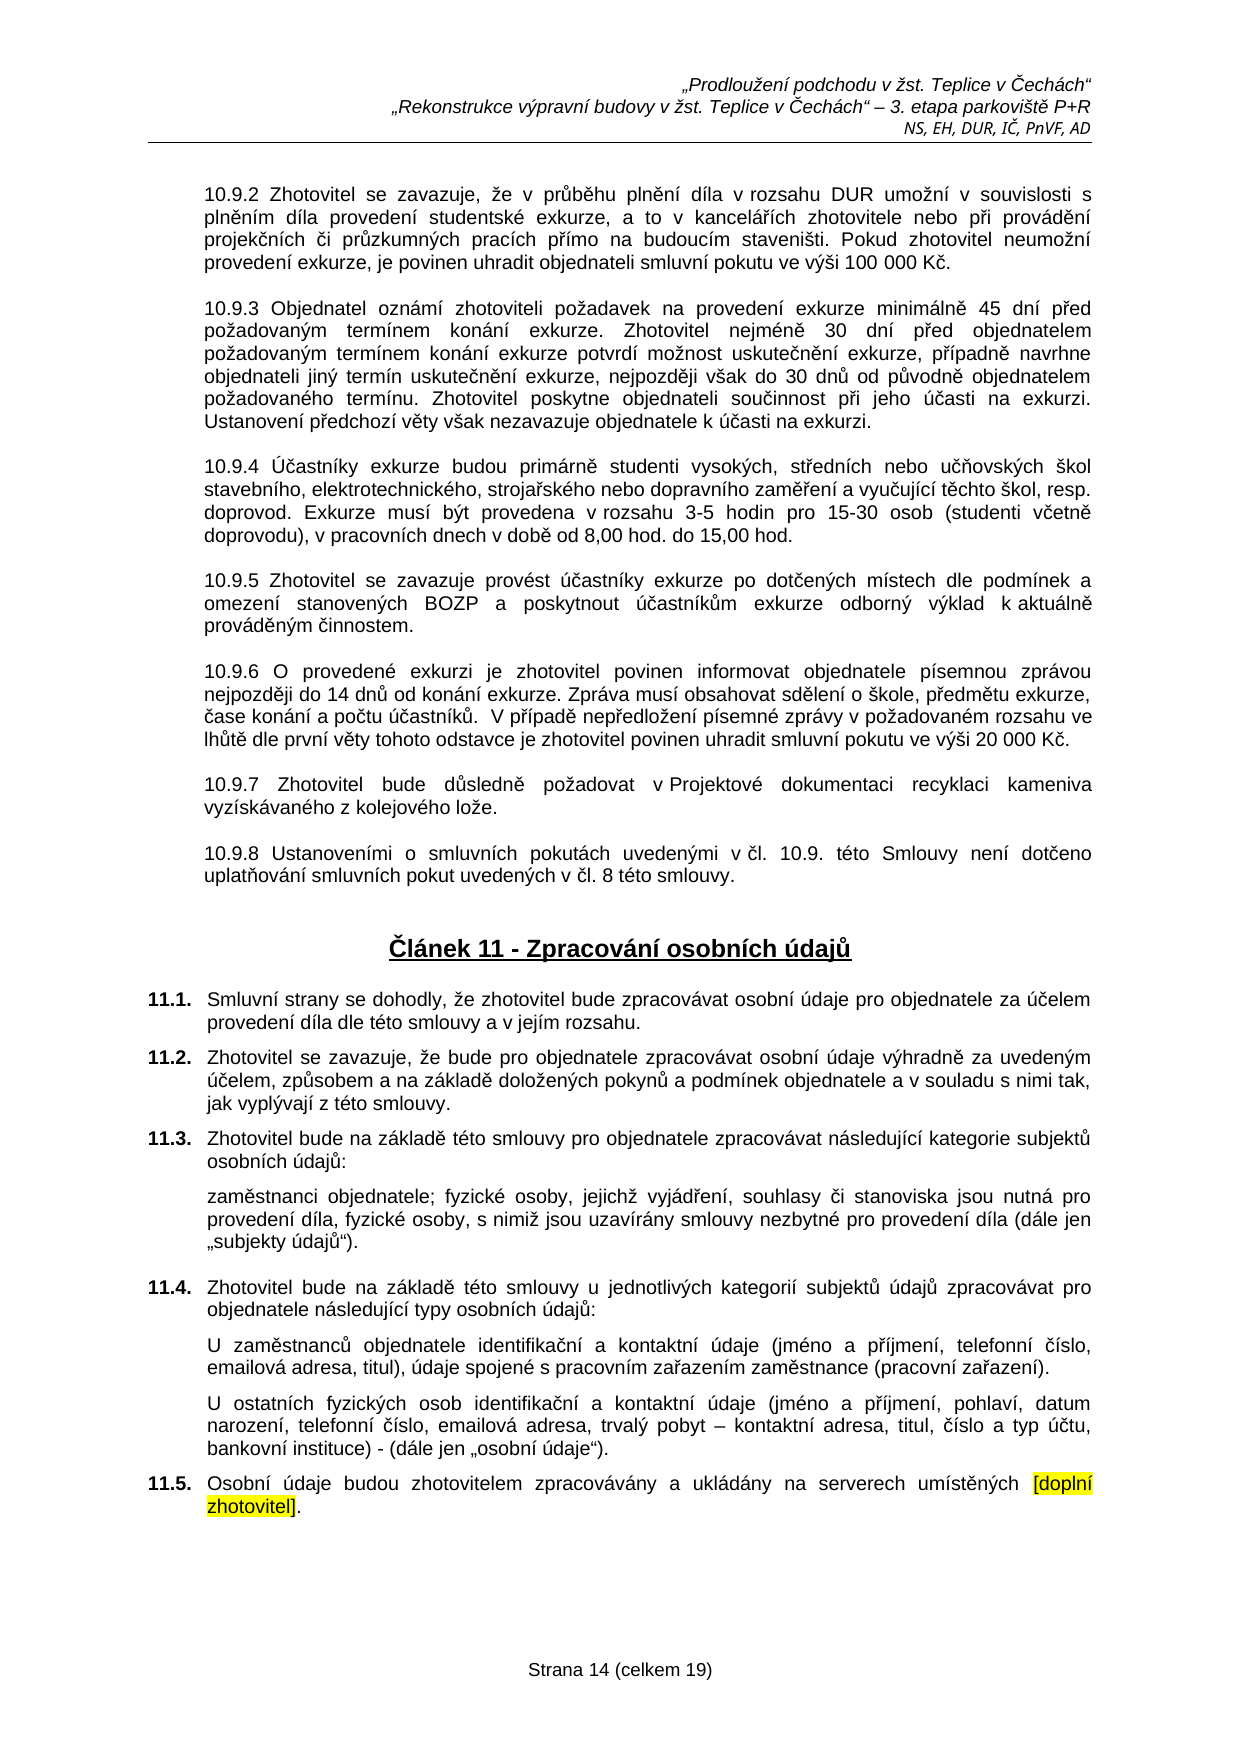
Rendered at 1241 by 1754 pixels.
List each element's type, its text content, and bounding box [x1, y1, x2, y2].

text 10.9.7 Zhotovitel bude důsledně požadovat v Projektové dokumentaci recyklaci kameniva vyzískávaného z kolejového lože. [204, 773, 1092, 819]
text 10.9.3 Objednatel oznámí zhotoviteli požadavek na provedení exkurze minimálně 45 dní před požadovaným termínem konání exkurze. Zhotovitel nejméně 30 dní před objednatelem požadovaným termínem konání exkurze potvrdí možnost uskutečnění exkurze, případně navrhne objednateli jiný termín uskutečnění exkurze, nejpozději však do 30 dnů od původně objednatelem požadovaného termínu. Zhotovitel poskytne objednateli součinnost při jeho účasti na exkurzi. Ustanovení předchozí věty však nezavazuje objednatele k účasti na exkurzi. [204, 296, 1092, 433]
subtitle Článek 11 - Zpracování osobních údajů [148, 934, 1092, 963]
text 11.3. Zhotovitel bude na základě této smlouvy pro objednatele zpracovávat následující kategorie subjektů osobních údajů: [148, 1127, 1092, 1172]
text 10.9.4 Účastníky exkurze budou primárně studenti vysokých, středních nebo učňovských škol stavebního, elektrotechnického, strojařského nebo dopravního zaměření a vyučující těchto škol, resp. doprovod. Exkurze musí být provedena v rozsahu 3-5 hodin pro 15-30 osob (studenti včetně doprovodu), v pracovních dnech v době od 8,00 hod. do 15,00 hod. [204, 455, 1092, 546]
text 11.1. Smluvní strany se dohodly, že zhotovitel bude zpracovávat osobní údaje pro objednatele za účelem provedení díla dle této smlouvy a v jejím rozsahu. [148, 988, 1092, 1034]
text U zaměstnanců objednatele identifikační a kontaktní údaje (jméno a příjmení, telefonní číslo, emailová adresa, titul), údaje spojené s pracovním zařazením zaměstnance (pracovní zařazení). [207, 1333, 1092, 1379]
text 10.9.6 O provedené exkurzi je zhotovitel povinen informovat objednatele písemnou zprávou nejpozději do 14 dnů od konání exkurze. Zpráva musí obsahovat sdělení o škole, předmětu exkurze, čase konání a počtu účastníků. V případě nepředložení písemné zprávy v požadovaném rozsahu ve lhůtě dle první věty tohoto odstavce je zhotovitel povinen uhradit smluvní pokutu ve výši 20 000 Kč. [204, 660, 1092, 751]
text zaměstnanci objednatele; fyzické osoby, jejichž vyjádření, souhlasy či stanoviska jsou nutná pro provedení díla, fyzické osoby, s nimiž jsou uzavírány smlouvy nezbytné pro provedení díla (dále jen „subjekty údajů“). [207, 1185, 1092, 1253]
text 10.9.8 Ustanoveními o smluvních pokutách uvedenými v čl. 10.9. této Smlouvy není dotčeno uplatňování smluvních pokut uvedených v čl. 8 této smlouvy. [204, 841, 1092, 887]
text 11.2. Zhotovitel se zavazuje, že bude pro objednatele zpracovávat osobní údaje výhradně za uvedeným účelem, způsobem a na základě doložených pokynů a podmínek objednatele a v souladu s nimi tak, jak vyplývají z této smlouvy. [148, 1046, 1092, 1114]
text 10.9.5 Zhotovitel se zavazuje provést účastníky exkurze po dotčených místech dle podmínek a omezení stanovených BOZP a poskytnout účastníkům exkurze odborný výklad k aktuálně prováděným činnostem. [204, 569, 1092, 637]
text 10.9.2 Zhotovitel se zavazuje, že v průběhu plnění díla v rozsahu DUR umožní v souvislosti s plněním díla provedení studentské exkurze, a to v kancelářích zhotovitele nebo při provádění projekčních či průzkumných pracích přímo na budoucím staveništi. Pokud zhotovitel neumožní provedení exkurze, je povinen uhradit objednateli smluvní pokutu ve výši 100 000 Kč. [204, 183, 1092, 274]
text 11.4. Zhotovitel bude na základě této smlouvy u jednotlivých kategorií subjektů údajů zpracovávat pro objednatele následující typy osobních údajů: [148, 1276, 1092, 1321]
text U ostatních fyzických osob identifikační a kontaktní údaje (jméno a příjmení, pohlaví, datum narození, telefonní číslo, emailová adresa, trvalý pobyt – kontaktní adresa, titul, číslo a typ účtu, bankovní instituce) - (dále jen „osobní údaje“). [207, 1391, 1092, 1459]
text 11.5. Osobní údaje budou zhotovitelem zpracovávány a ukládány na serverech umístěných [doplní zhotovitel]. [148, 1472, 1092, 1517]
